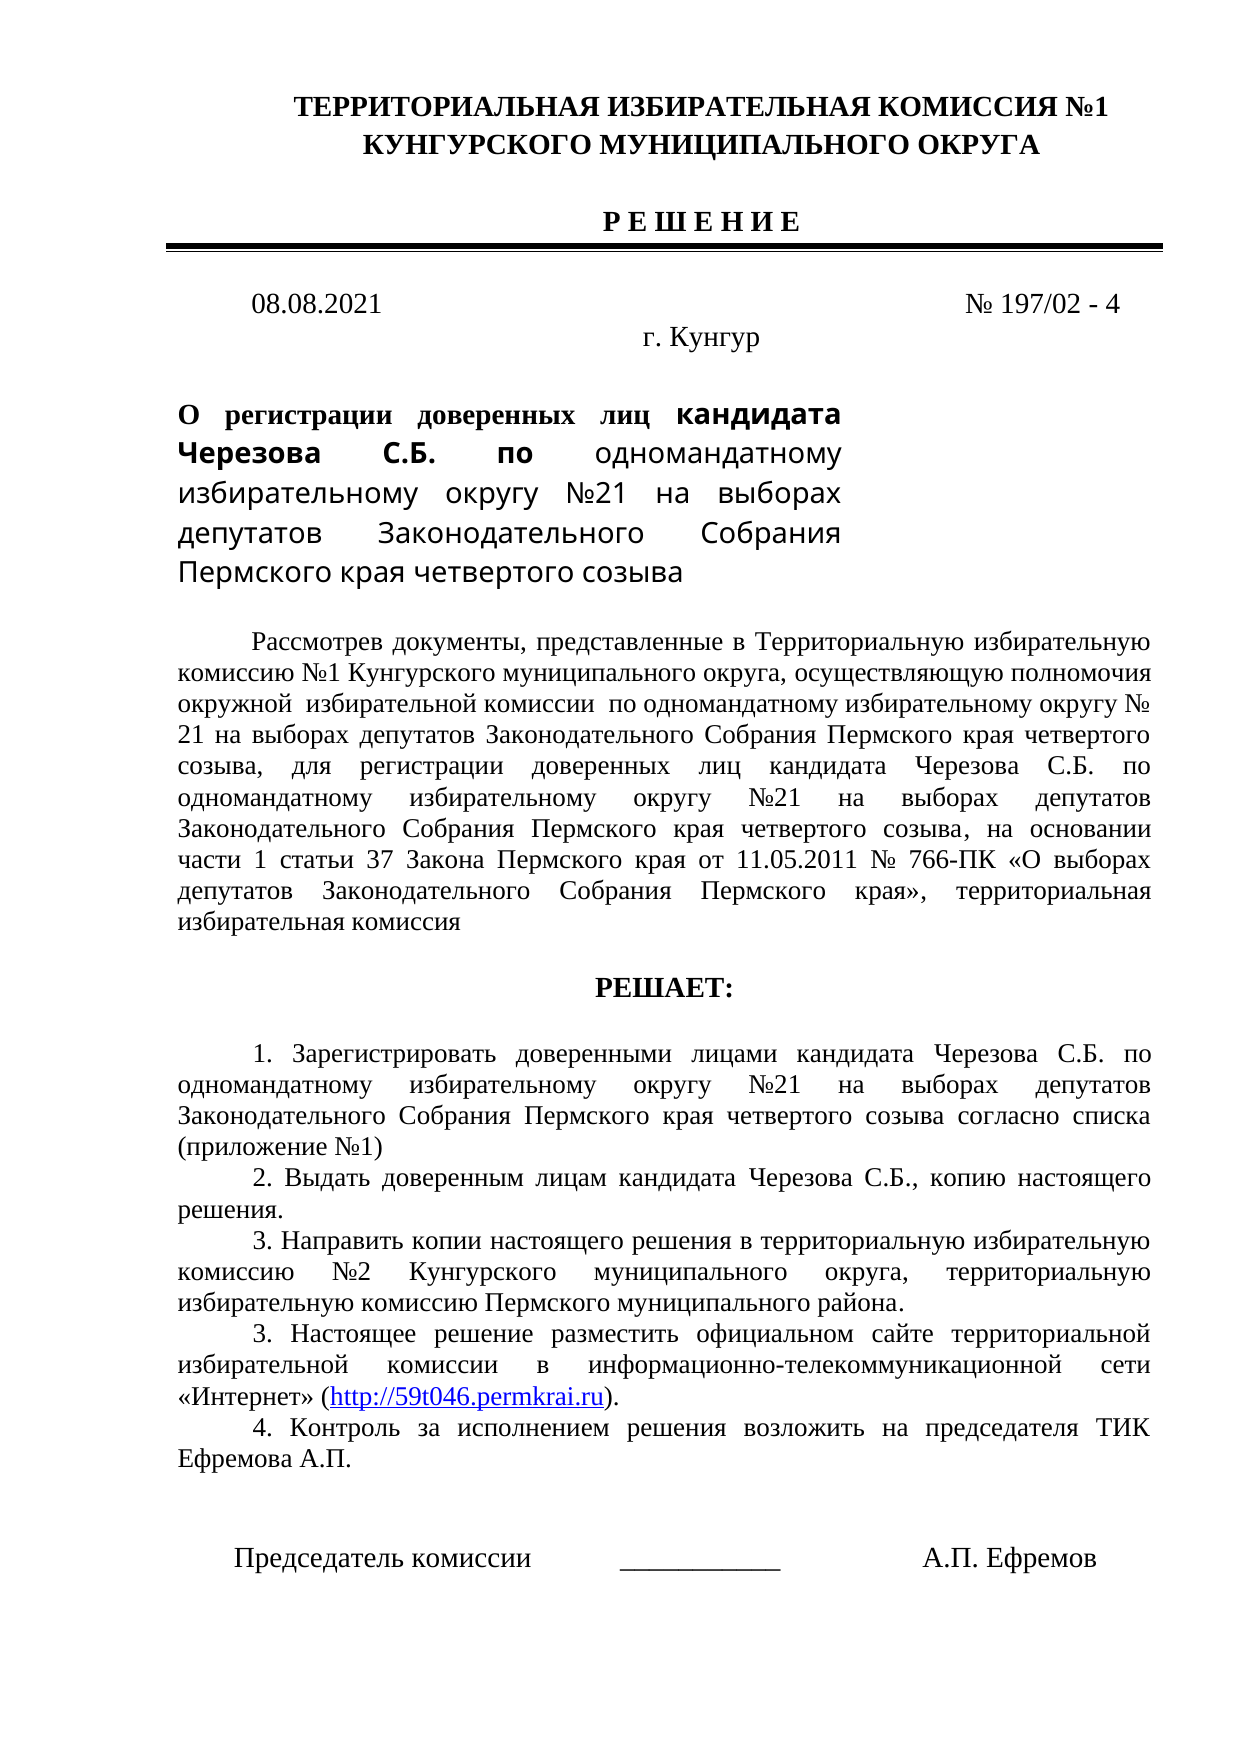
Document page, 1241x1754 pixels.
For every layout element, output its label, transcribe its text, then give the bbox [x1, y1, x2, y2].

text РЕШАЕТ: [177, 970, 1152, 1003]
table_header 08.08.2021 [166, 286, 637, 319]
list 3. Направить копии настоящего решения в территориальную избирательную комиссию №2 Кунгурского муниципального округа, территориальную избирательную комиссию Пермского муниципального района. [177, 1224, 1152, 1317]
table_header № 197/02 - 4 [637, 286, 1163, 319]
list 3. Настоящее решение разместить официальном сайте территориальной избирательной комиссии в информационно-телекоммуникационной сети «Интернет» (http://59t046.permkrai.ru). [177, 1317, 1152, 1411]
list 4. Контроль за исполнением решения возложить на председателя ТИК Ефремова А.П. [177, 1411, 1152, 1473]
table_header ТЕРРИТОРИАЛЬНАЯ ИЗБИРАТЕЛЬНАЯ КОМИССИЯ №1 КУНГУРСКОГО МУНИЦИПАЛЬНОГО ОКРУГА Р Е Ш Е Н И Е [166, 89, 1163, 243]
text Председатель комиссии ___________ А.П. Ефремов [177, 1540, 1152, 1574]
text Рассмотрев документы, представленные в Территориальную избирательную комиссию №1 Кунгурского муниципального округа, осуществляющую полномочия окружной избирательной комиссии по одномандатному избирательному округу № 21 на выборах депутатов Законодательного Собрания Пермского края четвертого созыва, для регистрации доверенных лиц кандидата Черезова С.Б. по одномандатному избирательному округу №21 на выборах депутатов Законодательного Собрания Пермского края четвертого созыва, на основании части 1 статьи 37 Закона Пермского края от 11.05.2011 № 766-ПК «О выборах депутатов Законодательного Собрания Пермского края», территориальная избирательная комиссия [177, 625, 1152, 936]
list 1. Зарегистрировать доверенными лицами кандидата Черезова С.Б. по одномандатному избирательному округу №21 на выборах депутатов Законодательного Собрания Пермского края четвертого созыва согласно списка (приложение №1) [177, 1037, 1152, 1162]
list 2. Выдать доверенным лицам кандидата Черезова С.Б., копию настоящего решения. [177, 1162, 1152, 1224]
table_cell г. Кунгур [166, 319, 1163, 359]
text О регистрации доверенных лиц кандидата Черезова С.Б. по одномандатному избирательному округу №21 на выборах депутатов Законодательного Собрания Пермского края четвертого созыва [177, 393, 842, 591]
